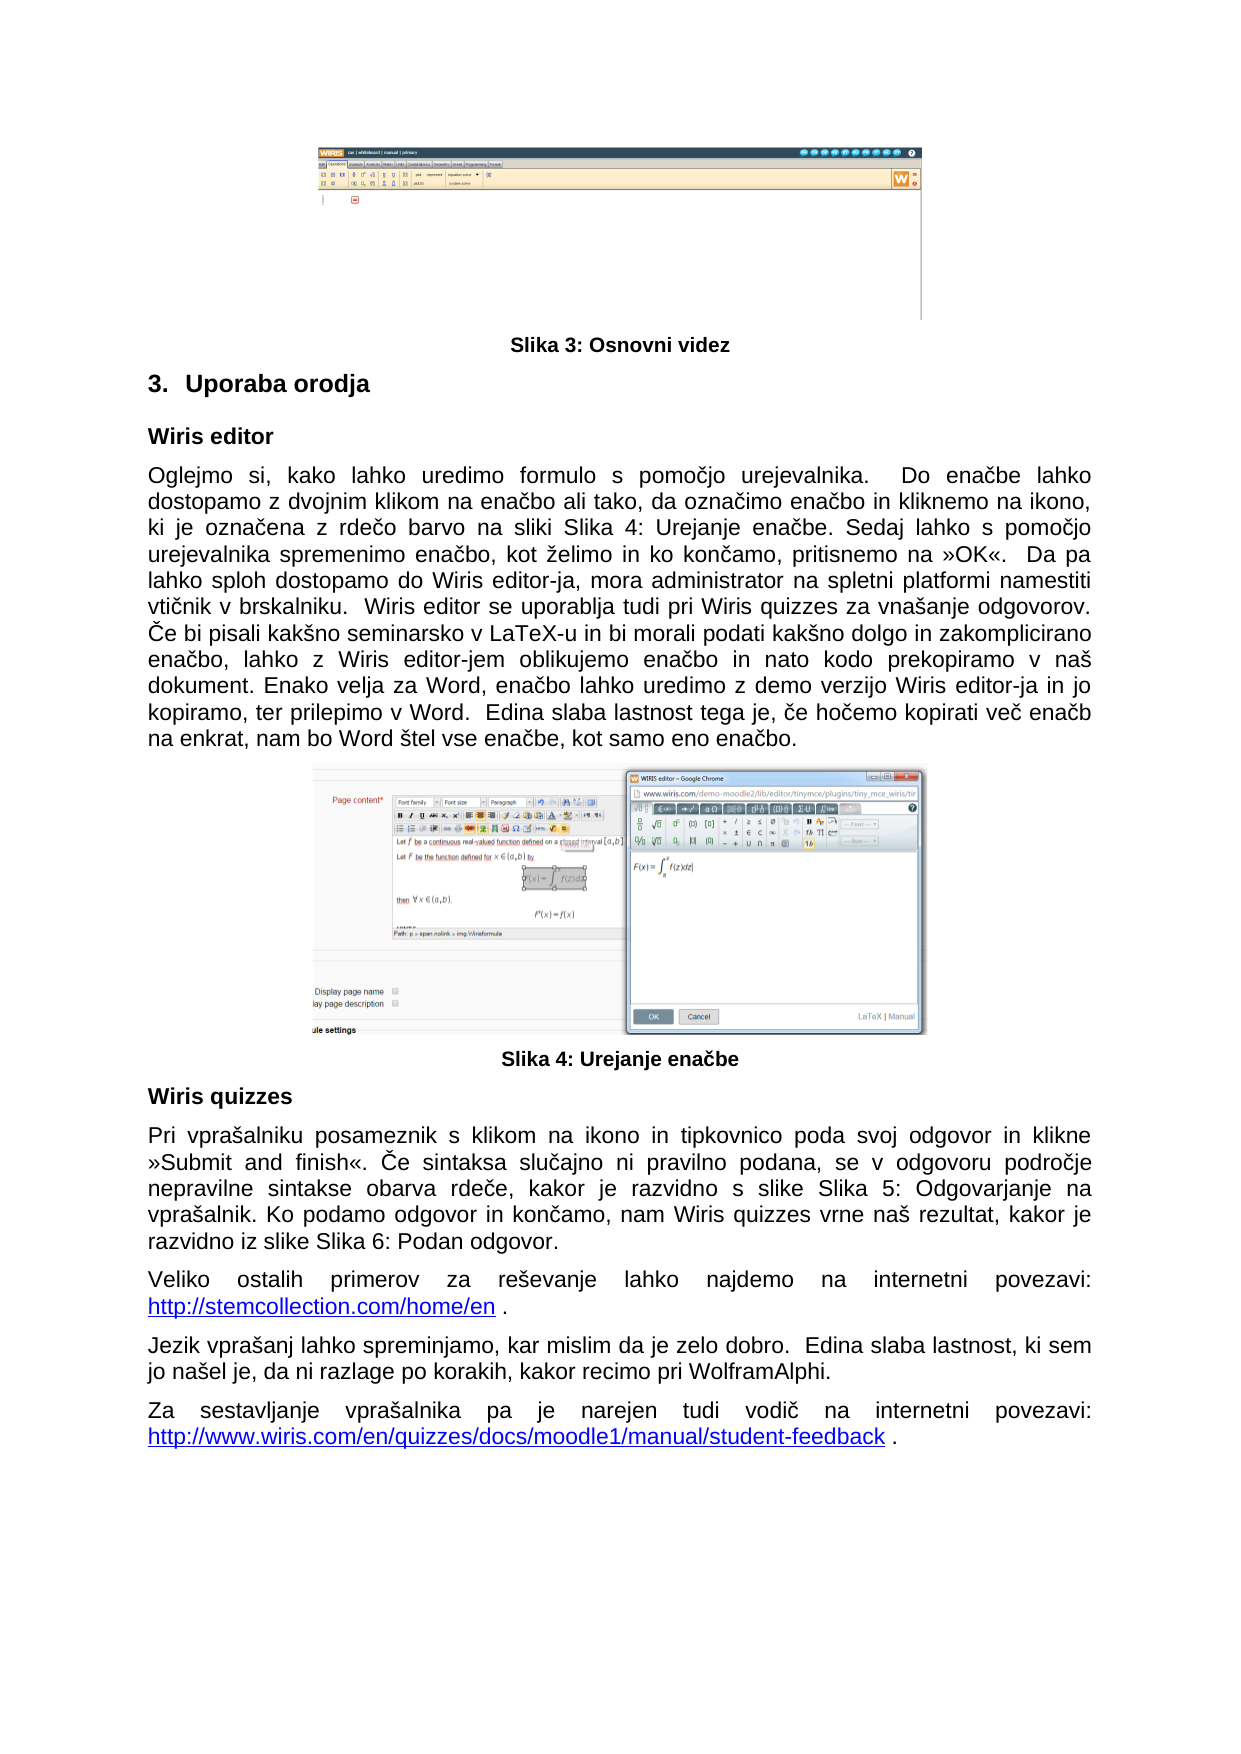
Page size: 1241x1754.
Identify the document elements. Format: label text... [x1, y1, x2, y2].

list Uporaba orodja [148, 369, 1093, 398]
picture [312, 763, 928, 1035]
picture [318, 147, 922, 320]
text Slika 3: Osnovni videz [148, 332, 1093, 356]
text Pri vprašalniku posameznik s klikom na ikono in tipkovnico poda svoj odgovor in klikne »Submit and finish«. Če sintaksa slučajno ni pravilno podana, se v odgovoru področje nepravilne sintakse obarva rdeče, kakor je razvidno s slike Slika 5: Odgovarjanje na vprašalnik. Ko podamo odgovor in končamo, nam Wiris quizzes vrne naš rezultat, kakor je razvidno iz slike Slika 6: Podan odgovor. [148, 1122, 1093, 1254]
text Slika 4: Urejanje enačbe [148, 1047, 1093, 1071]
text Veliko ostalih primerov za reševanje lahko najdemo na internetni povezavi: http://stemcollection.com/home/en . [148, 1266, 1093, 1319]
text Za sestavljanje vprašalnika pa je narejen tudi vodič na internetni povezavi: http://www.wiris.com/en/quizzes/docs/moodle1/manual/student-feedback . [148, 1397, 1093, 1449]
text Jezik vprašanj lahko spreminjamo, kar mislim da je zelo dobro. Edina slaba lastnost, ki sem jo našel je, da ni razlage po korakih, kakor recimo pri WolframAlphi. [148, 1332, 1093, 1384]
text Wiris editor [148, 423, 1093, 449]
text Wiris quizzes [148, 1083, 1093, 1110]
text Oglejmo si, kako lahko uredimo formulo s pomočjo urejevalnika. Do enačbe lahko dostopamo z dvojnim klikom na enačbo ali tako, da označimo enačbo in kliknemo na ikono, ki je označena z rdečo barvo na sliki Slika 4: Urejanje enačbe. Sedaj lahko s pomočjo urejevalnika spremenimo enačbo, kot želimo in ko končamo, pritisnemo na »OK«. Da pa lahko sploh dostopamo do Wiris editor-ja, mora administrator na spletni platformi namestiti vtičnik v brskalniku. Wiris editor se uporablja tudi pri Wiris quizzes za vnašanje odgovorov. Če bi pisali kakšno seminarsko v LaTeX-u in bi morali podati kakšno dolgo in zakomplicirano enačbo, lahko z Wiris editor-jem oblikujemo enačbo in nato kodo prekopiramo v naš dokument. Enako velja za Word, enačbo lahko uredimo z demo verzijo Wiris editor-ja in jo kopiramo, ter prilepimo v Word. Edina slaba lastnost tega je, če hočemo kopirati več enačb na enkrat, nam bo Word štel vse enačbe, kot samo eno enačbo. [148, 462, 1093, 751]
